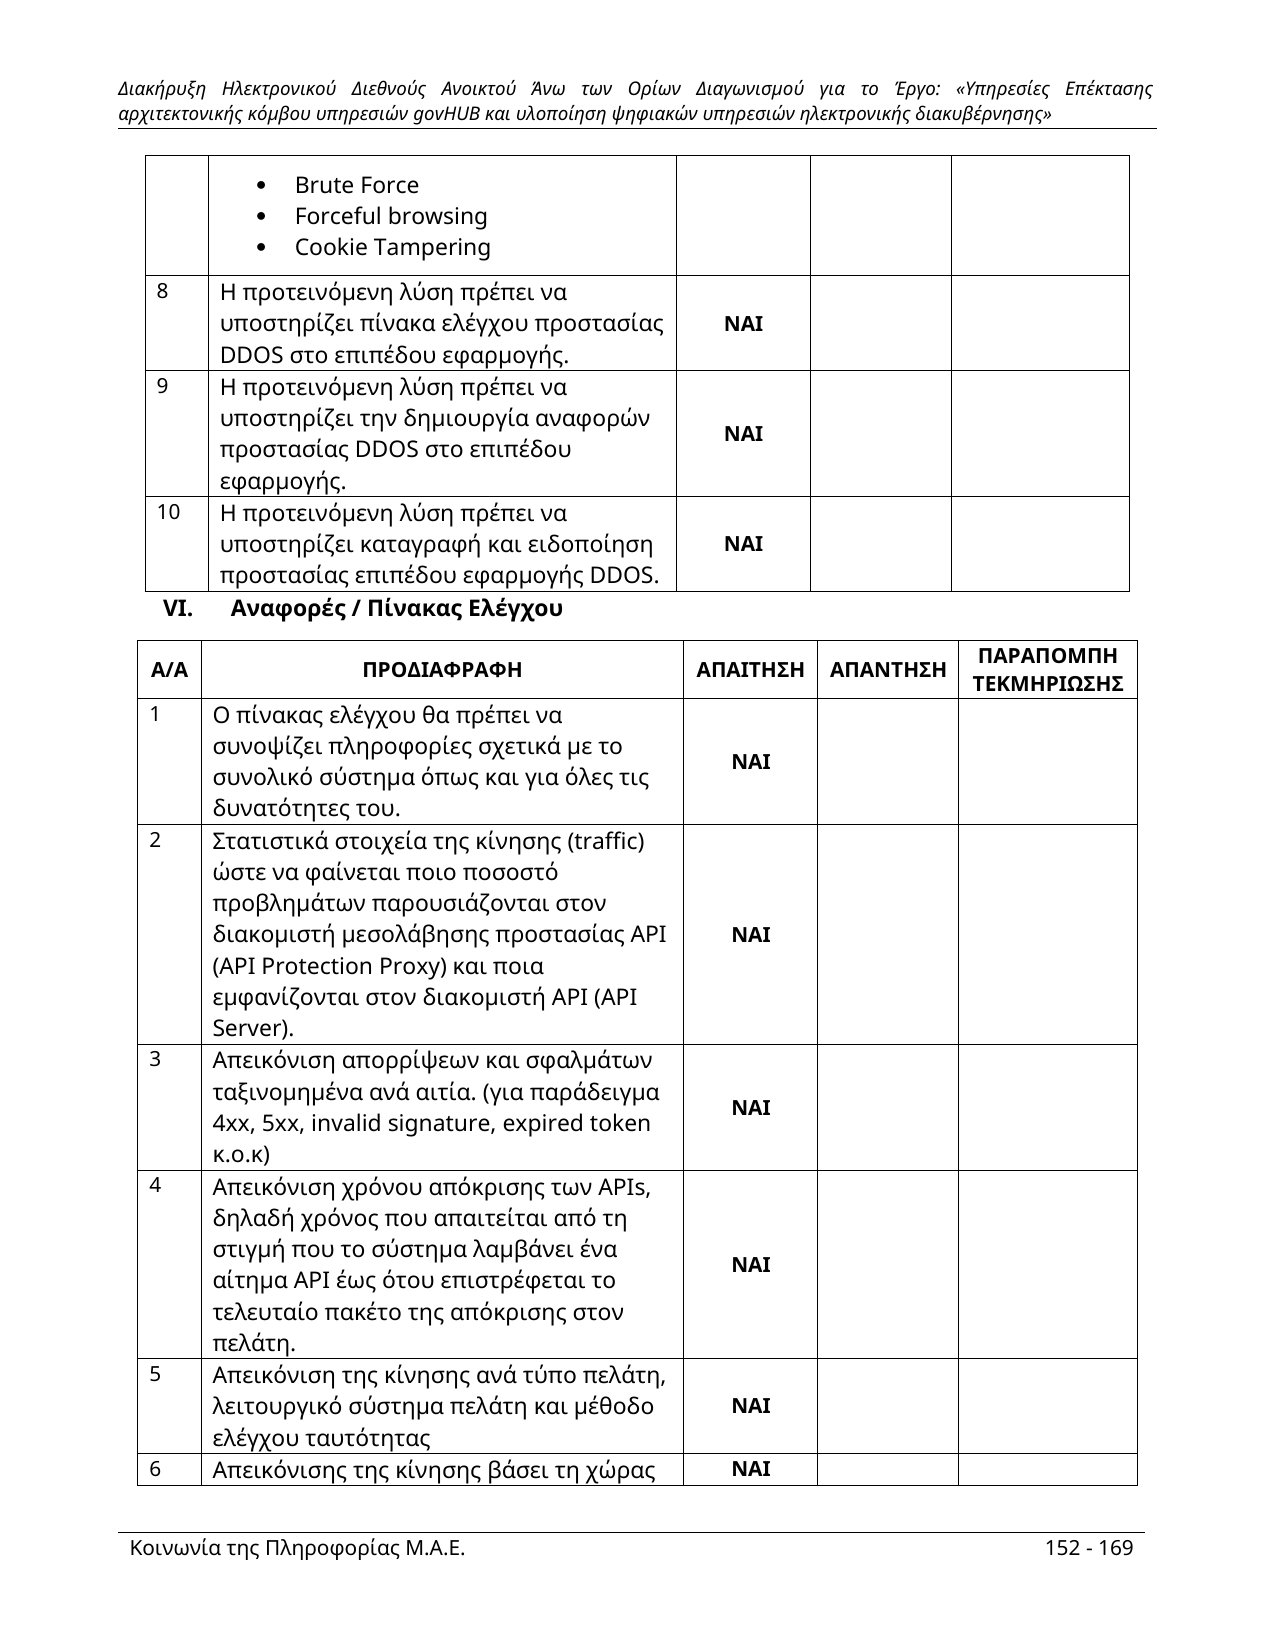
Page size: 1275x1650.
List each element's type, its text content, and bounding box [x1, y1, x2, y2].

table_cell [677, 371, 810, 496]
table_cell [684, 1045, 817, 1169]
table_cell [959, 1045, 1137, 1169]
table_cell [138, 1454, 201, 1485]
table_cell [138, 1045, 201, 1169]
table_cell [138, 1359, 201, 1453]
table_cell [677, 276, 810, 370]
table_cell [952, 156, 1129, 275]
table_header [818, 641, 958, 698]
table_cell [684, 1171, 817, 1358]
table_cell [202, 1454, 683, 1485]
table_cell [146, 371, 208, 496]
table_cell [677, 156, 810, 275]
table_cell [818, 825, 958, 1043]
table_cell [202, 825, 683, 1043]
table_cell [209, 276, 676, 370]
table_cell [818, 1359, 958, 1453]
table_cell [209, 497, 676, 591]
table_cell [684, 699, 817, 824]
list Αναφορές / Πίνακας Ελέγχου [193, 592, 1157, 623]
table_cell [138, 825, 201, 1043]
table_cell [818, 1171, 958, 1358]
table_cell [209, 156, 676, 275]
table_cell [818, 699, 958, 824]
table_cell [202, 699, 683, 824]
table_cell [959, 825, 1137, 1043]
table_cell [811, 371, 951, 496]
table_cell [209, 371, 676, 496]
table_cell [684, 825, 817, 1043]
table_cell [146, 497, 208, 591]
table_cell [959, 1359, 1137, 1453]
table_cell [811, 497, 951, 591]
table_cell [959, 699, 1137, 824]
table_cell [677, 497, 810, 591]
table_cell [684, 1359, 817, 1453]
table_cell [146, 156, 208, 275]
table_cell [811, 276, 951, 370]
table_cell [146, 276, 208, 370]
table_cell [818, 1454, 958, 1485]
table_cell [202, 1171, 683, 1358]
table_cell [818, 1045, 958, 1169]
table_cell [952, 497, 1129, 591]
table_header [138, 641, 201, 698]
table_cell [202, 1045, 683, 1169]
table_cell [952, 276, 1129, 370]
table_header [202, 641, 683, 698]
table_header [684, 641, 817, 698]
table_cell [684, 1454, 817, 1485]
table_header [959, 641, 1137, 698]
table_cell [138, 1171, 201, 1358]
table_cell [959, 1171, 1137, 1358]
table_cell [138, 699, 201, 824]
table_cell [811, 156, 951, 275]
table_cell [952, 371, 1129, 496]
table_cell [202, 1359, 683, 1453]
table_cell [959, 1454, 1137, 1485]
